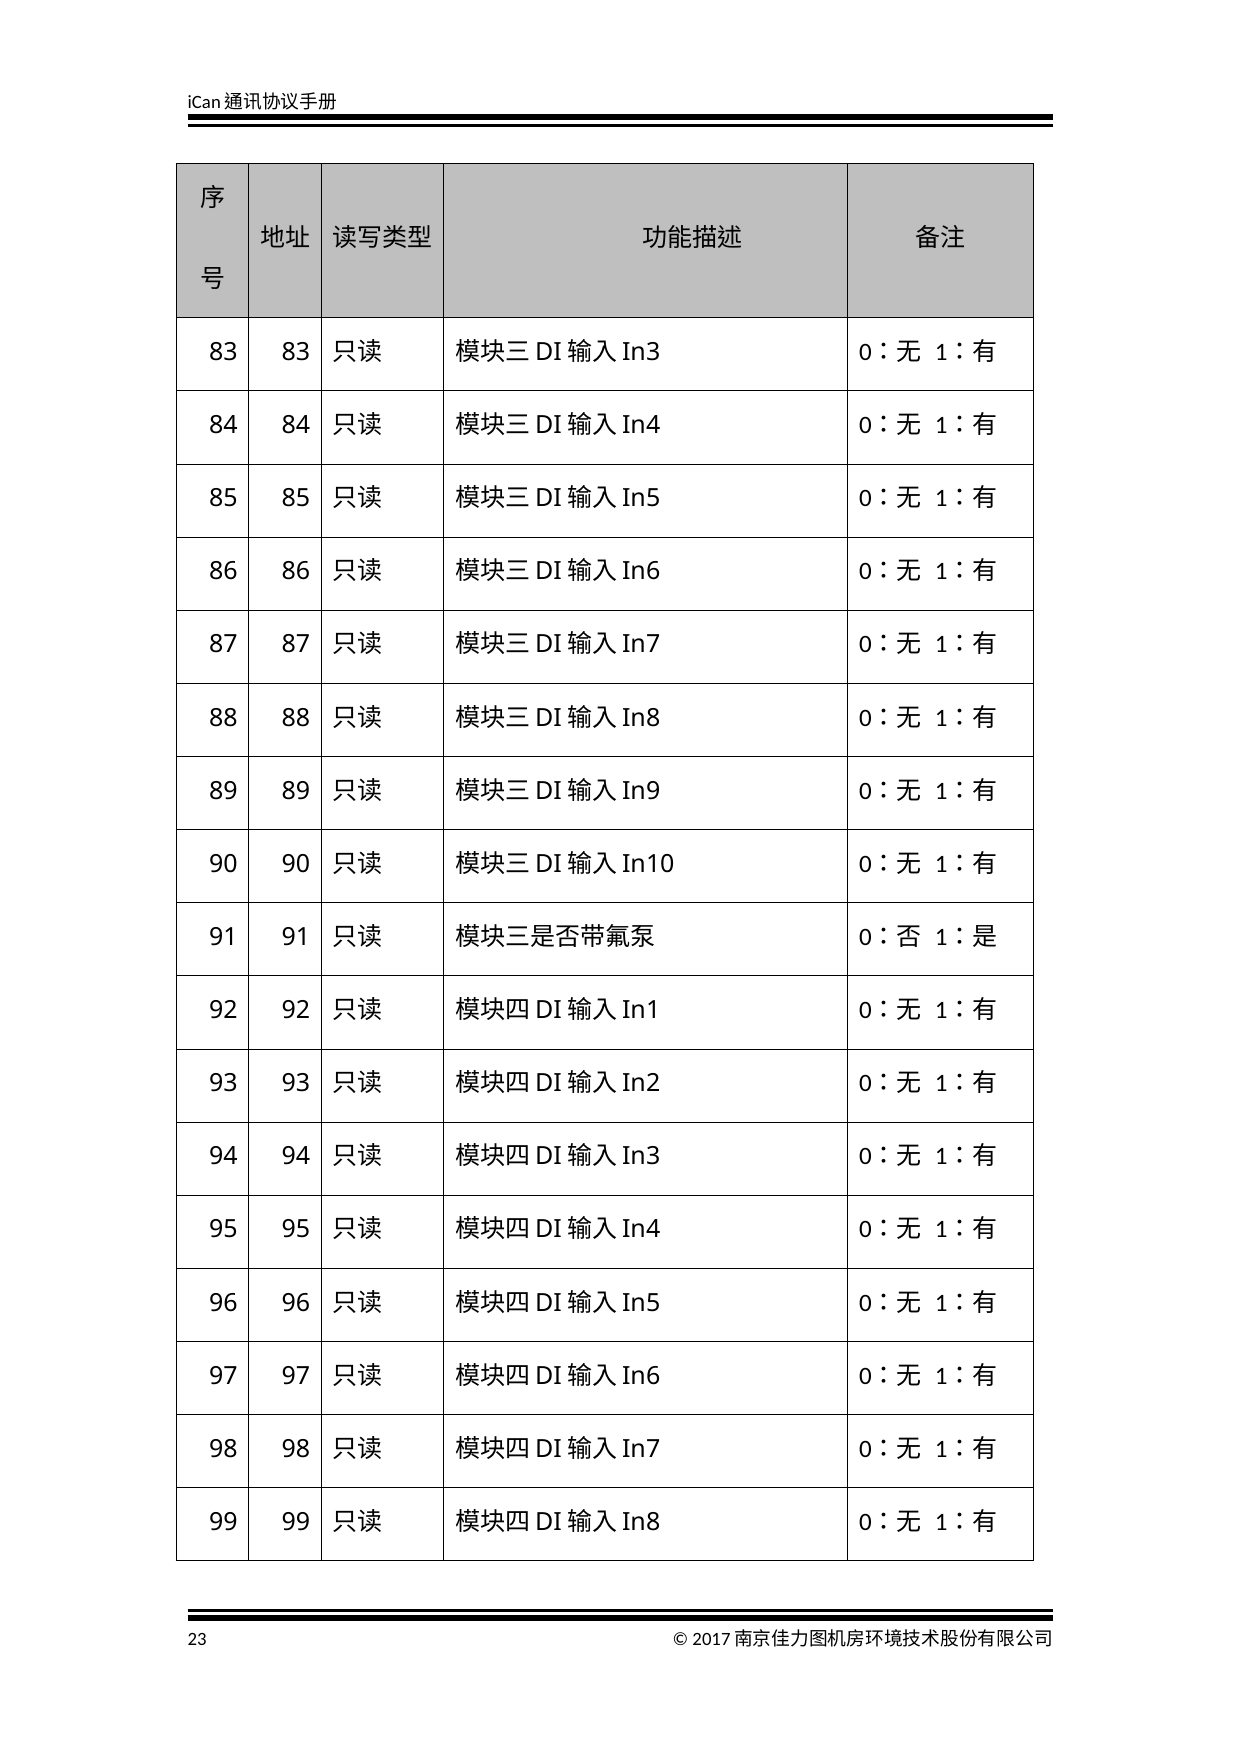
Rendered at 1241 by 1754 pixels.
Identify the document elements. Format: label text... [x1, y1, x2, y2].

table_cell 99 [177, 1488, 248, 1560]
table_cell 模块三DI输入In7 [444, 611, 847, 683]
table_cell 94 [249, 1123, 321, 1195]
table_cell 0：无 1：有 [848, 1050, 1033, 1122]
table_cell 93 [249, 1050, 321, 1122]
table_cell 89 [177, 757, 248, 829]
table_cell 0：否 1：是 [848, 903, 1033, 975]
table_cell 0：无 1：有 [848, 684, 1033, 756]
table_cell 94 [177, 1123, 248, 1195]
table_cell 0：无 1：有 [848, 611, 1033, 683]
table_cell 只读 [322, 1415, 443, 1487]
table_cell 模块三DI输入In9 [444, 757, 847, 829]
table_cell 97 [249, 1342, 321, 1414]
table_cell 86 [177, 538, 248, 610]
table_cell 86 [249, 538, 321, 610]
table_cell 0：无 1：有 [848, 1342, 1033, 1414]
table_cell 95 [249, 1196, 321, 1268]
table_cell 83 [249, 318, 321, 390]
table_cell 只读 [322, 611, 443, 683]
table_cell 只读 [322, 1269, 443, 1341]
table_cell 87 [249, 611, 321, 683]
table_cell 模块三DI输入In6 [444, 538, 847, 610]
table_cell 0：无 1：有 [848, 976, 1033, 1048]
table_cell 0：无 1：有 [848, 391, 1033, 463]
table_cell 模块四DI输入In8 [444, 1488, 847, 1560]
table_cell 96 [249, 1269, 321, 1341]
table_cell 模块三DI输入In5 [444, 465, 847, 537]
table_cell 99 [249, 1488, 321, 1560]
table_cell 88 [249, 684, 321, 756]
table_cell 只读 [322, 903, 443, 975]
table_cell 90 [177, 830, 248, 902]
table_cell 89 [249, 757, 321, 829]
table_cell 0：无 1：有 [848, 757, 1033, 829]
table_cell 只读 [322, 465, 443, 537]
table_cell 85 [249, 465, 321, 537]
table_cell 只读 [322, 830, 443, 902]
table_cell 0：无 1：有 [848, 1488, 1033, 1560]
table_cell 模块四DI输入In2 [444, 1050, 847, 1122]
table_cell 只读 [322, 391, 443, 463]
table_cell 只读 [322, 1050, 443, 1122]
table_cell 97 [177, 1342, 248, 1414]
table_cell 85 [177, 465, 248, 537]
table_cell 只读 [322, 538, 443, 610]
table_cell 只读 [322, 1488, 443, 1560]
table_cell 93 [177, 1050, 248, 1122]
table_cell 91 [177, 903, 248, 975]
table_cell 只读 [322, 1123, 443, 1195]
table_cell 91 [249, 903, 321, 975]
table_cell 模块四DI输入In4 [444, 1196, 847, 1268]
table_cell 84 [249, 391, 321, 463]
table_cell 98 [249, 1415, 321, 1487]
table_cell 只读 [322, 976, 443, 1048]
table_cell 90 [249, 830, 321, 902]
table_cell 模块三是否带氟泵 [444, 903, 847, 975]
table_cell 模块三DI输入In4 [444, 391, 847, 463]
table_cell 83 [177, 318, 248, 390]
table_cell 模块四DI输入In5 [444, 1269, 847, 1341]
table_header 序号 [177, 164, 248, 317]
table_cell 98 [177, 1415, 248, 1487]
table_header 功能描述 [444, 164, 847, 317]
table_cell 0：无 1：有 [848, 538, 1033, 610]
table_cell 只读 [322, 684, 443, 756]
table_cell 模块四DI输入In3 [444, 1123, 847, 1195]
table_cell 只读 [322, 1196, 443, 1268]
table_cell 0：无 1：有 [848, 1196, 1033, 1268]
table_cell 模块三DI输入In10 [444, 830, 847, 902]
table_cell 0：无 1：有 [848, 1269, 1033, 1341]
table_cell 模块三DI输入In3 [444, 318, 847, 390]
table_cell 84 [177, 391, 248, 463]
table_cell 0：无 1：有 [848, 465, 1033, 537]
table_header 地址 [249, 164, 321, 317]
table_cell 95 [177, 1196, 248, 1268]
table_cell 只读 [322, 318, 443, 390]
table_cell 92 [177, 976, 248, 1048]
table_cell 0：无 1：有 [848, 1415, 1033, 1487]
table_cell 88 [177, 684, 248, 756]
table_cell 模块四DI输入In7 [444, 1415, 847, 1487]
table_header 备注 [848, 164, 1033, 317]
table_cell 0：无 1：有 [848, 830, 1033, 902]
table_cell 92 [249, 976, 321, 1048]
table_cell 0：无 1：有 [848, 318, 1033, 390]
table_cell 模块四DI输入In6 [444, 1342, 847, 1414]
table_cell 0：无 1：有 [848, 1123, 1033, 1195]
table_cell 87 [177, 611, 248, 683]
table_cell 模块四DI输入In1 [444, 976, 847, 1048]
table_cell 只读 [322, 757, 443, 829]
table_cell 只读 [322, 1342, 443, 1414]
table_header 读写类型 [322, 164, 443, 317]
table_cell 模块三DI输入In8 [444, 684, 847, 756]
table_cell 96 [177, 1269, 248, 1341]
